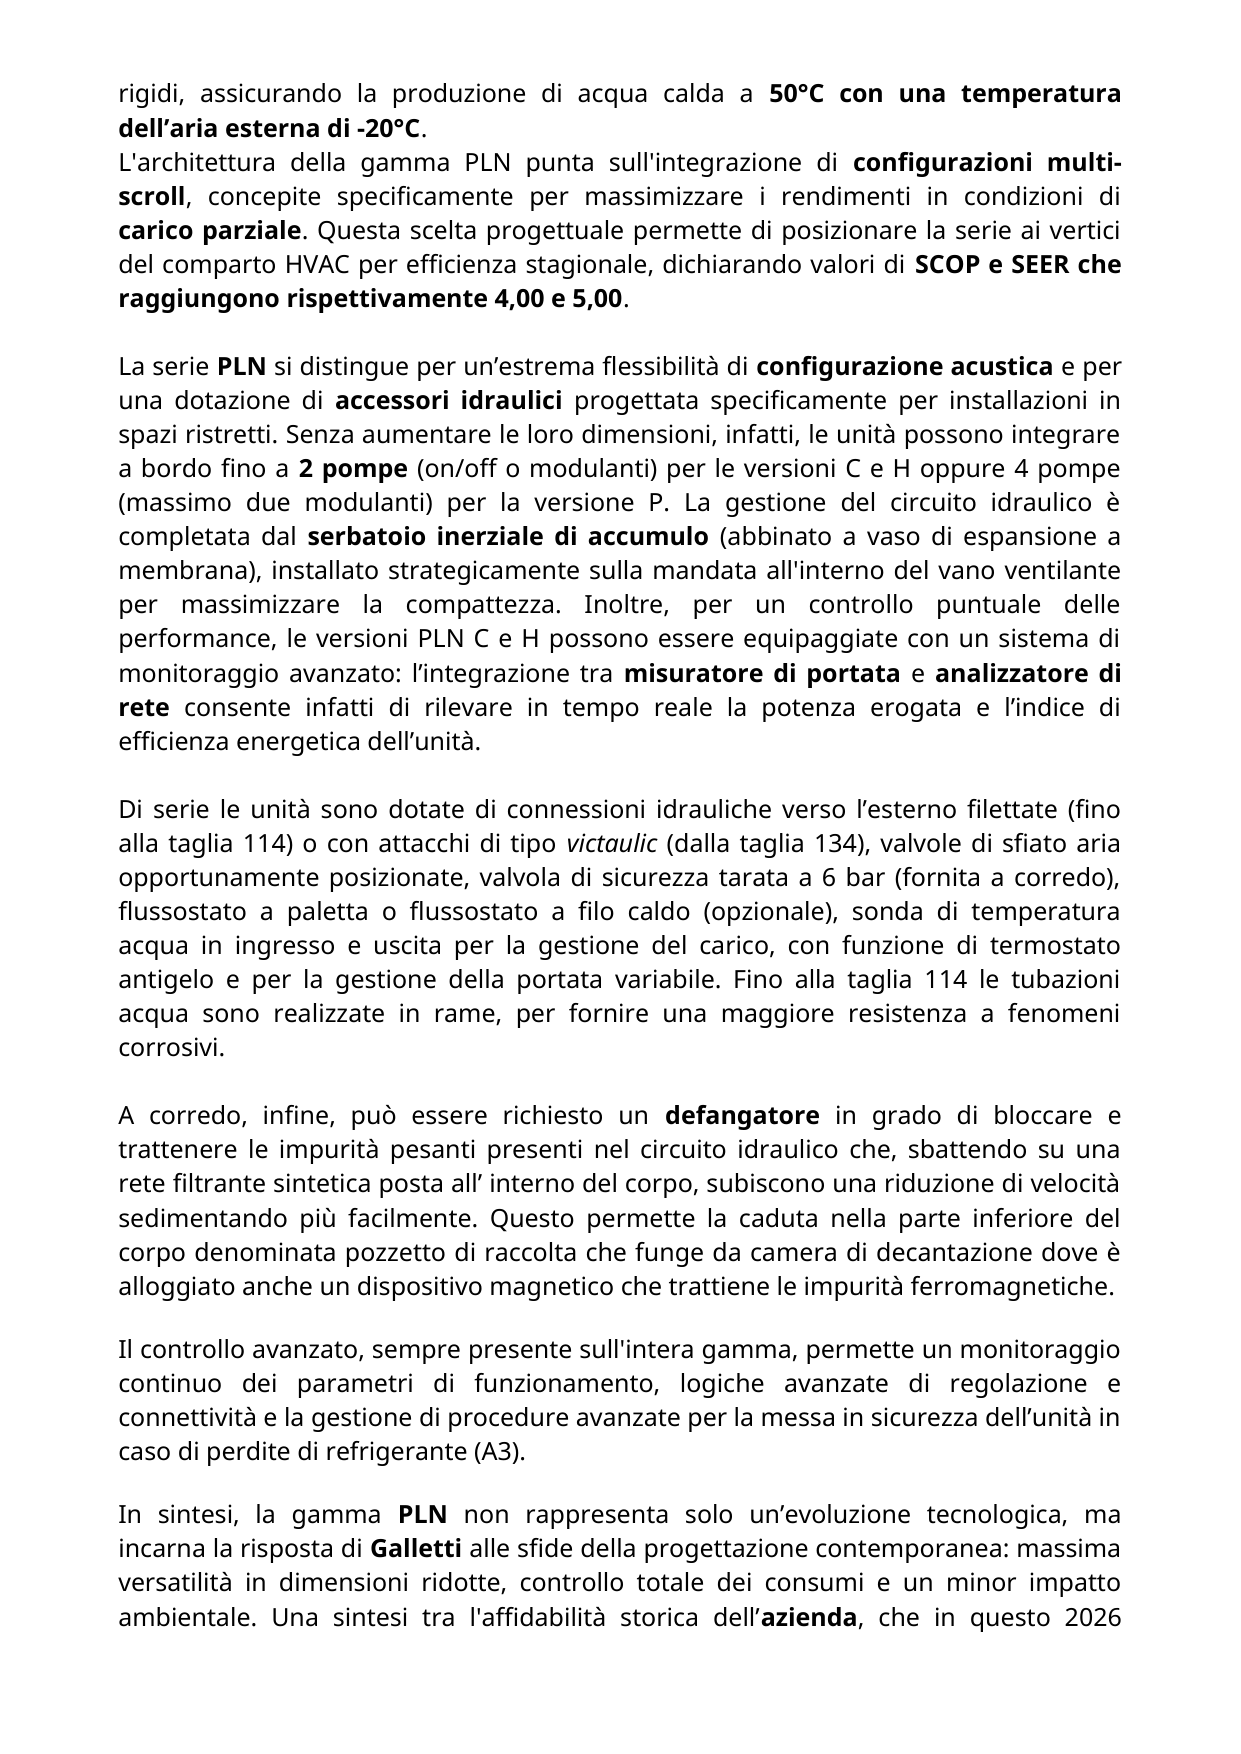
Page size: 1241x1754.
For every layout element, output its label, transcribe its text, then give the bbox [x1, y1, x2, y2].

text Il controllo avanzato, sempre presente sull'intera gamma, permette un monitoraggio continuo dei parametri di funzionamento, logiche avanzate di regolazione e connettività e la gestione di procedure avanzate per la messa in sicurezza dell’unità in caso di perdite di refrigerante (A3). [118, 1332, 1122, 1468]
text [118, 1497, 1122, 1633]
text L'architettura della gamma PLN punta sull'integrazione di configurazioni multi-scroll, concepite specificamente per massimizzare i rendimenti in condizioni di carico parziale. Questa scelta progettuale permette di posizionare la serie ai vertici del comparto HVAC per efficienza stagionale, dichiarando valori di SCOP e SEER che raggiungono rispettivamente 4,00 e 5,00. [118, 144, 1122, 314]
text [118, 76, 1122, 144]
text Di serie le unità sono dotate di connessioni idrauliche verso l’esterno filettate (fino alla taglia 114) o con attacchi di tipo victaulic (dalla taglia 134), valvole di sfiato aria opportunamente posizionate, valvola di sicurezza tarata a 6 bar (fornita a corredo), flussostato a paletta o flussostato a filo caldo (opzionale), sonda di temperatura acqua in ingresso e uscita per la gestione del carico, con funzione di termostato antigelo e per la gestione della portata variabile. Fino alla taglia 114 le tubazioni acqua sono realizzate in rame, per fornire una maggiore resistenza a fenomeni corrosivi. [118, 791, 1122, 1064]
text A corredo, infine, può essere richiesto un defangatore in grado di bloccare e trattenere le impurità pesanti presenti nel circuito idraulico che, sbattendo su una rete filtrante sintetica posta all’ interno del corpo, subiscono una riduzione di velocità sedimentando più facilmente. Questo permette la caduta nella parte inferiore del corpo denominata pozzetto di raccolta che funge da camera di decantazione dove è alloggiato anche un dispositivo magnetico che trattiene le impurità ferromagnetiche. [118, 1098, 1122, 1302]
text La serie PLN si distingue per un’estrema flessibilità di configurazione acustica e per una dotazione di accessori idraulici progettata specificamente per installazioni in spazi ristretti. Senza aumentare le loro dimensioni, infatti, le unità possono integrare a bordo fino a 2 pompe (on/off o modulanti) per le versioni C e H oppure 4 pompe (massimo due modulanti) per la versione P. La gestione del circuito idraulico è completata dal serbatoio inerziale di accumulo (abbinato a vaso di espansione a membrana), installato strategicamente sulla mandata all'interno del vano ventilante per massimizzare la compattezza. Inoltre, per un controllo puntuale delle performance, le versioni PLN C e H possono essere equipaggiate con un sistema di monitoraggio avanzato: l’integrazione tra misuratore di portata e analizzatore di rete consente infatti di rilevare in tempo reale la potenza erogata e l’indice di efficienza energetica dell’unità. [118, 349, 1122, 757]
